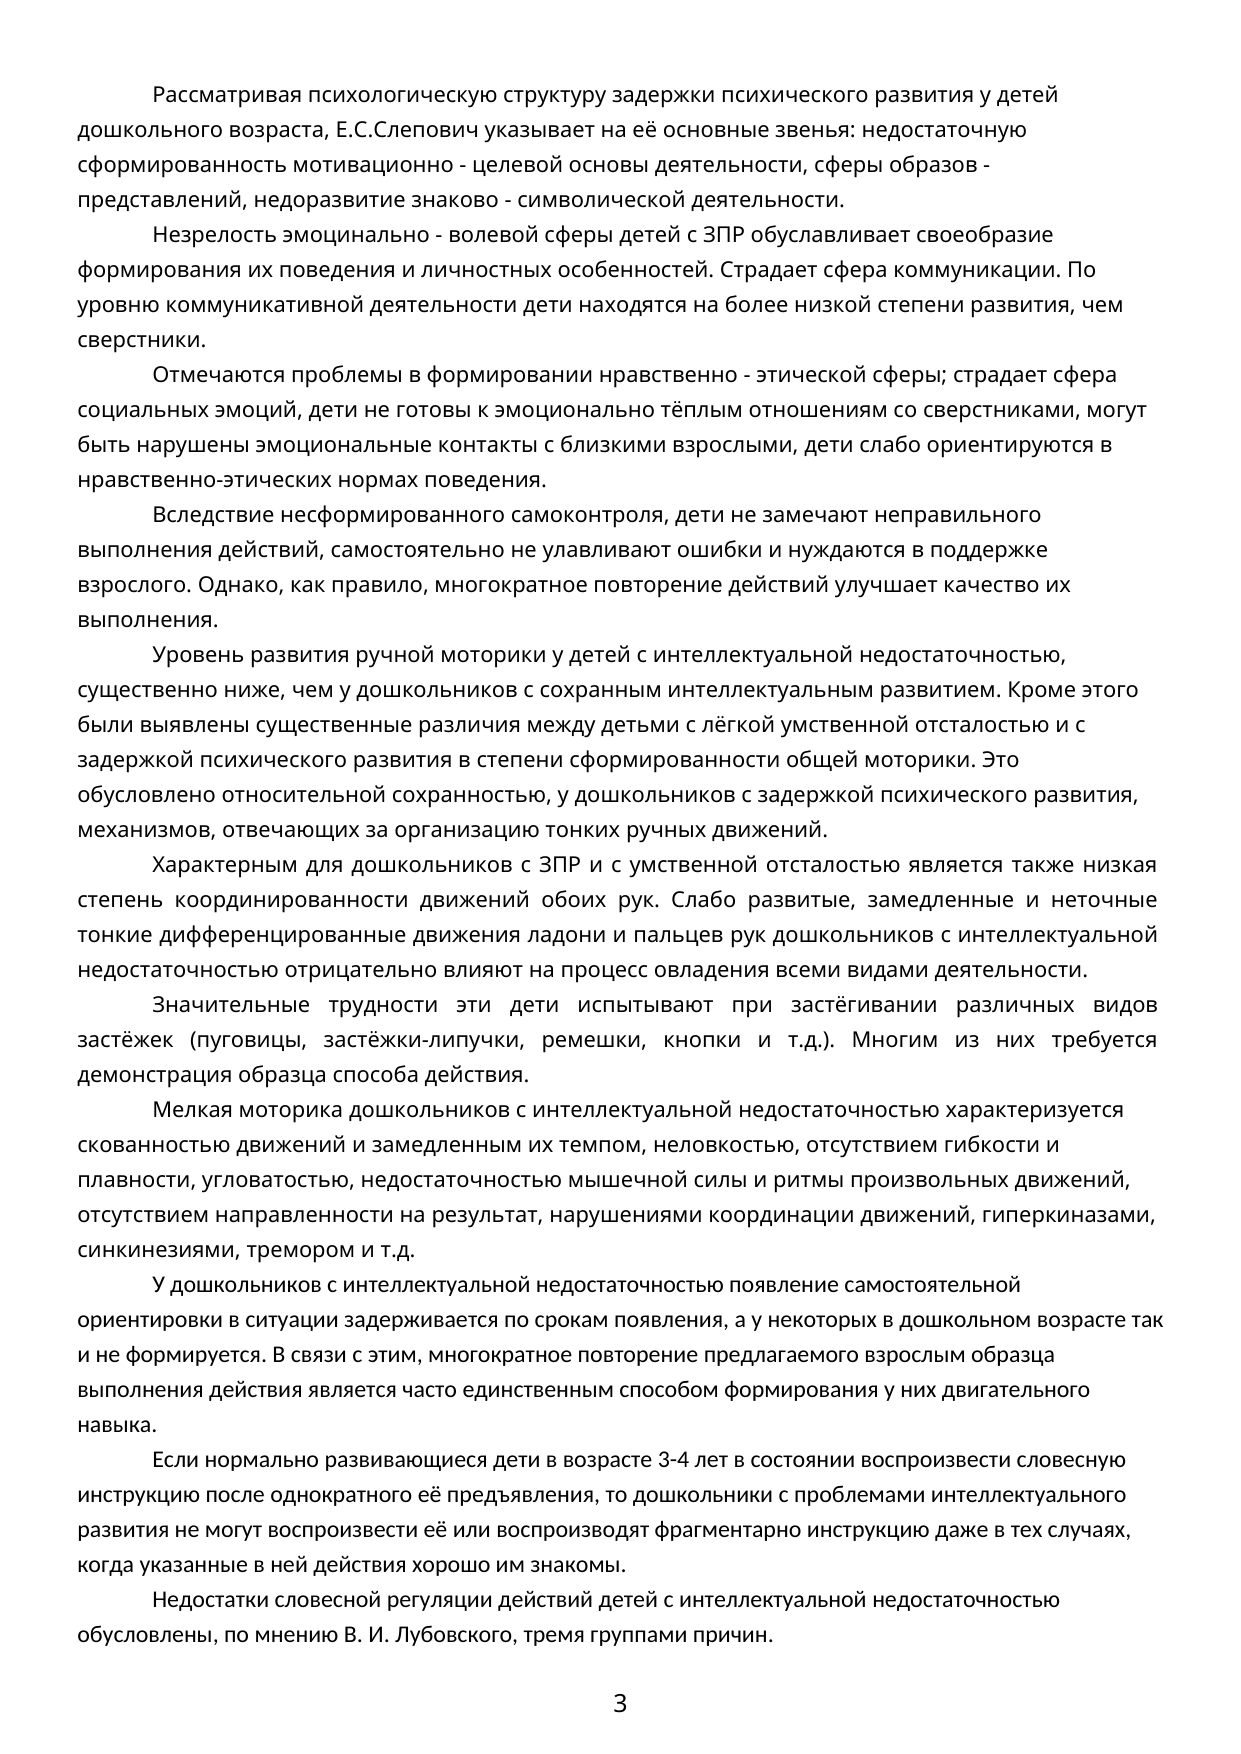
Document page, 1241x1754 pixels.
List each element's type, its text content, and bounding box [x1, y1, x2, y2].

text Характерным для дошкольников с ЗПР и с умственной отсталостью является также низкая степень координированности движений обоих рук. Слабо развитые, замедленные и неточные тонкие дифференцированные движения ладони и пальцев рук дошкольников с интеллектуальной недостаточностью отрицательно влияют на процесс овладения всеми видами деятельности. [77, 845, 1159, 985]
text Если нормально развивающиеся дети в возрасте 3-4 лет в состоянии воспроизвести словесную инструкцию после однократного её предъявления, то дошкольники с проблемами интеллектуального развития не могут воспроизвести её или воспроизводят фрагментарно инструкцию даже в тех случаях, когда указанные в ней действия хорошо им знакомы. [77, 1440, 1165, 1580]
text Рассматривая психологическую структуру задержки психического развития у детей дошкольного возраста, Е.С.Слепович указывает на её основные звенья: недостаточную сформированность мотивационно - целевой основы деятельности, сферы образов - представлений, недоразвитие знаково - символической деятельности. [77, 75, 1165, 215]
text Недостатки словесной регуляции действий детей с интеллектуальной недостаточностью обусловлены, по мнению В. И. Лубовского, тремя группами причин. [77, 1580, 1165, 1650]
text Отмечаются проблемы в формировании нравственно - этической сферы; страдает сфера социальных эмоций, дети не готовы к эмоционально тёплым отношениям со сверстниками, могут быть нарушены эмоциональные контакты с близкими взрослыми, дети слабо ориентируются в нравственно-этических нормах поведения. [77, 355, 1165, 495]
text Значительные трудности эти дети испытывают при застёгивании различных видов застёжек (пуговицы, застёжки-липучки, ремешки, кнопки и т.д.). Многим из них требуется демонстрация образца способа действия. [77, 985, 1159, 1090]
text У дошкольников с интеллектуальной недостаточностью появление самостоятельной ориентировки в ситуации задерживается по срокам появления, а у некоторых в дошкольном возрасте так и не формируется. В связи с этим, многократное повторение предлагаемого взрослым образца выполнения действия является часто единственным способом формирования у них двигательного навыка. [77, 1265, 1165, 1440]
text Мелкая моторика дошкольников с интеллектуальной недостаточностью характеризуется скованностью движений и замедленным их темпом, неловкостью, отсутствием гибкости и плавности, угловатостью, недостаточностью мышечной силы и ритмы произвольных движений, отсутствием направленности на результат, нарушениями координации движений, гиперкиназами, синкинезиями, тремором и т.д. [77, 1090, 1159, 1265]
text Незрелость эмоцинально - волевой сферы детей с ЗПР обуславливает своеобразие формирования их поведения и личностных особенностей. Страдает сфера коммуникации. По уровню коммуникативной деятельности дети находятся на более низкой степени развития, чем сверстники. [77, 215, 1159, 355]
text Уровень развития ручной моторики у детей с интеллектуальной недостаточностью, существенно ниже, чем у дошкольников с сохранным интеллектуальным развитием. Кроме этого были выявлены существенные различия между детьми с лёгкой умственной отсталостью и с задержкой психического развития в степени сформированности общей моторики. Это обусловлено относительной сохранностью, у дошкольников с задержкой психического развития, механизмов, отвечающих за организацию тонких ручных движений. [77, 635, 1159, 845]
text Вследствие несформированного самоконтроля, дети не замечают неправильного выполнения действий, самостоятельно не улавливают ошибки и нуждаются в поддержке взрослого. Однако, как правило, многократное повторение действий улучшает качество их выполнения. [77, 495, 1159, 635]
